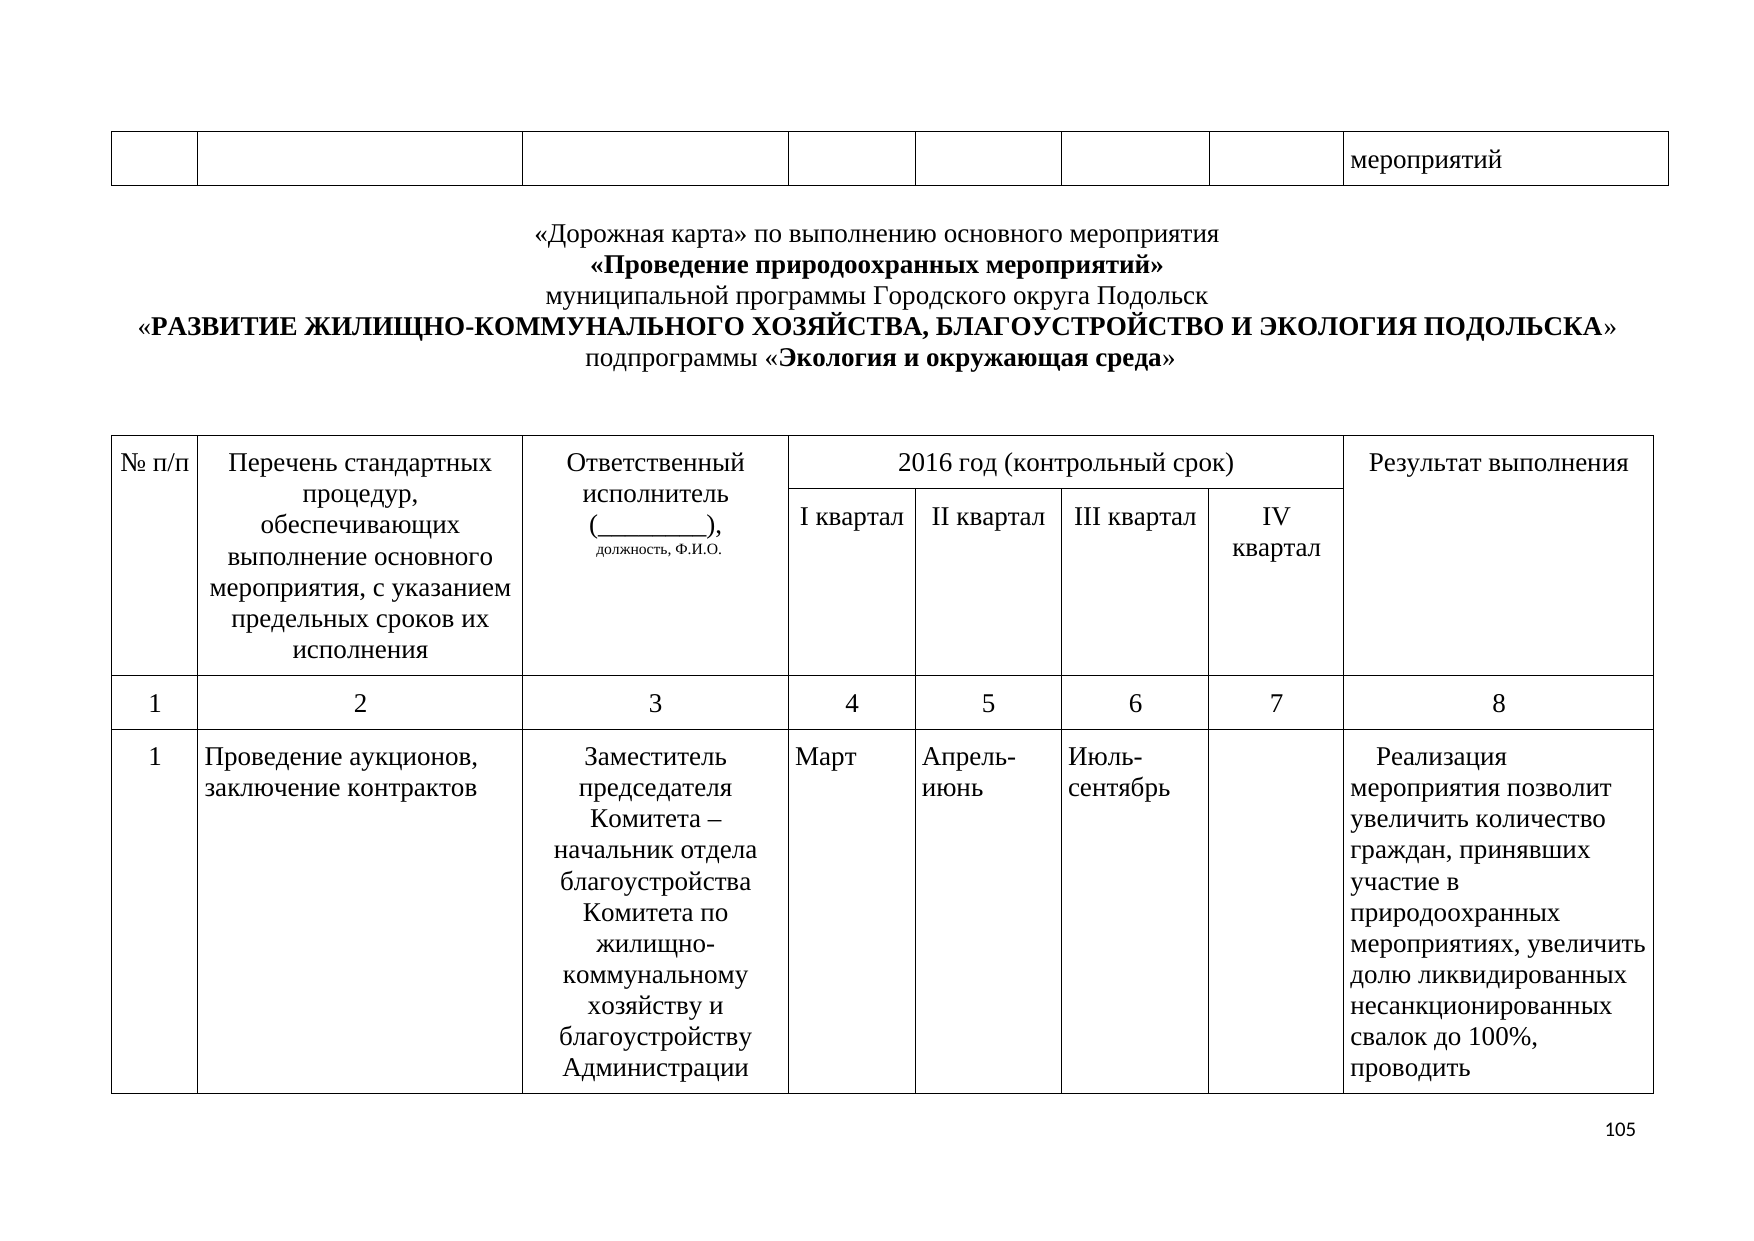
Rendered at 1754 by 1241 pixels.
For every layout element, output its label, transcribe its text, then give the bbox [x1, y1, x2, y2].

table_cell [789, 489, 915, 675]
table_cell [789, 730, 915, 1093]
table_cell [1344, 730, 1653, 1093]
text «Дорожная карта» по выполнению основного мероприятия [118, 217, 1636, 248]
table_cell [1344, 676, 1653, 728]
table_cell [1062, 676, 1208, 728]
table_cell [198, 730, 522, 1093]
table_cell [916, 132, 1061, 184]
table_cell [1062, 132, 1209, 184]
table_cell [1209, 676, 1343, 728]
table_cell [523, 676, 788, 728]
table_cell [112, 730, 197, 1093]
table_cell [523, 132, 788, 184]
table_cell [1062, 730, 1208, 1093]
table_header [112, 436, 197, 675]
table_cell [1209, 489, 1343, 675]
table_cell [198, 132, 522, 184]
text подпрограммы «Экология и окружающая среда» [118, 341, 1636, 372]
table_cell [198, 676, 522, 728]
text муниципальной программы Городского округа Подольск [118, 279, 1636, 310]
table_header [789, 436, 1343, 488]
text «Проведение природоохранных мероприятий» [118, 248, 1636, 279]
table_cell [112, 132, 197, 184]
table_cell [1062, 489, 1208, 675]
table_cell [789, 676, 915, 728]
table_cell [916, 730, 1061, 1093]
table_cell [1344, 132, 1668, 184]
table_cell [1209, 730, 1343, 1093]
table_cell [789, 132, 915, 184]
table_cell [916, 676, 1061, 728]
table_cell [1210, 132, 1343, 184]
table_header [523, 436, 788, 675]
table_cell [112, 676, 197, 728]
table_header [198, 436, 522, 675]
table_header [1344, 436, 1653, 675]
text «РАЗВИТИЕ ЖИЛИЩНО-КОММУНАЛЬНОГО ХОЗЯЙСТВА, БЛАГОУСТРОЙСТВО И ЭКОЛОГИЯ ПОДОЛЬСКА» [118, 310, 1636, 341]
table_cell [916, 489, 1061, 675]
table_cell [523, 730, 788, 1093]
